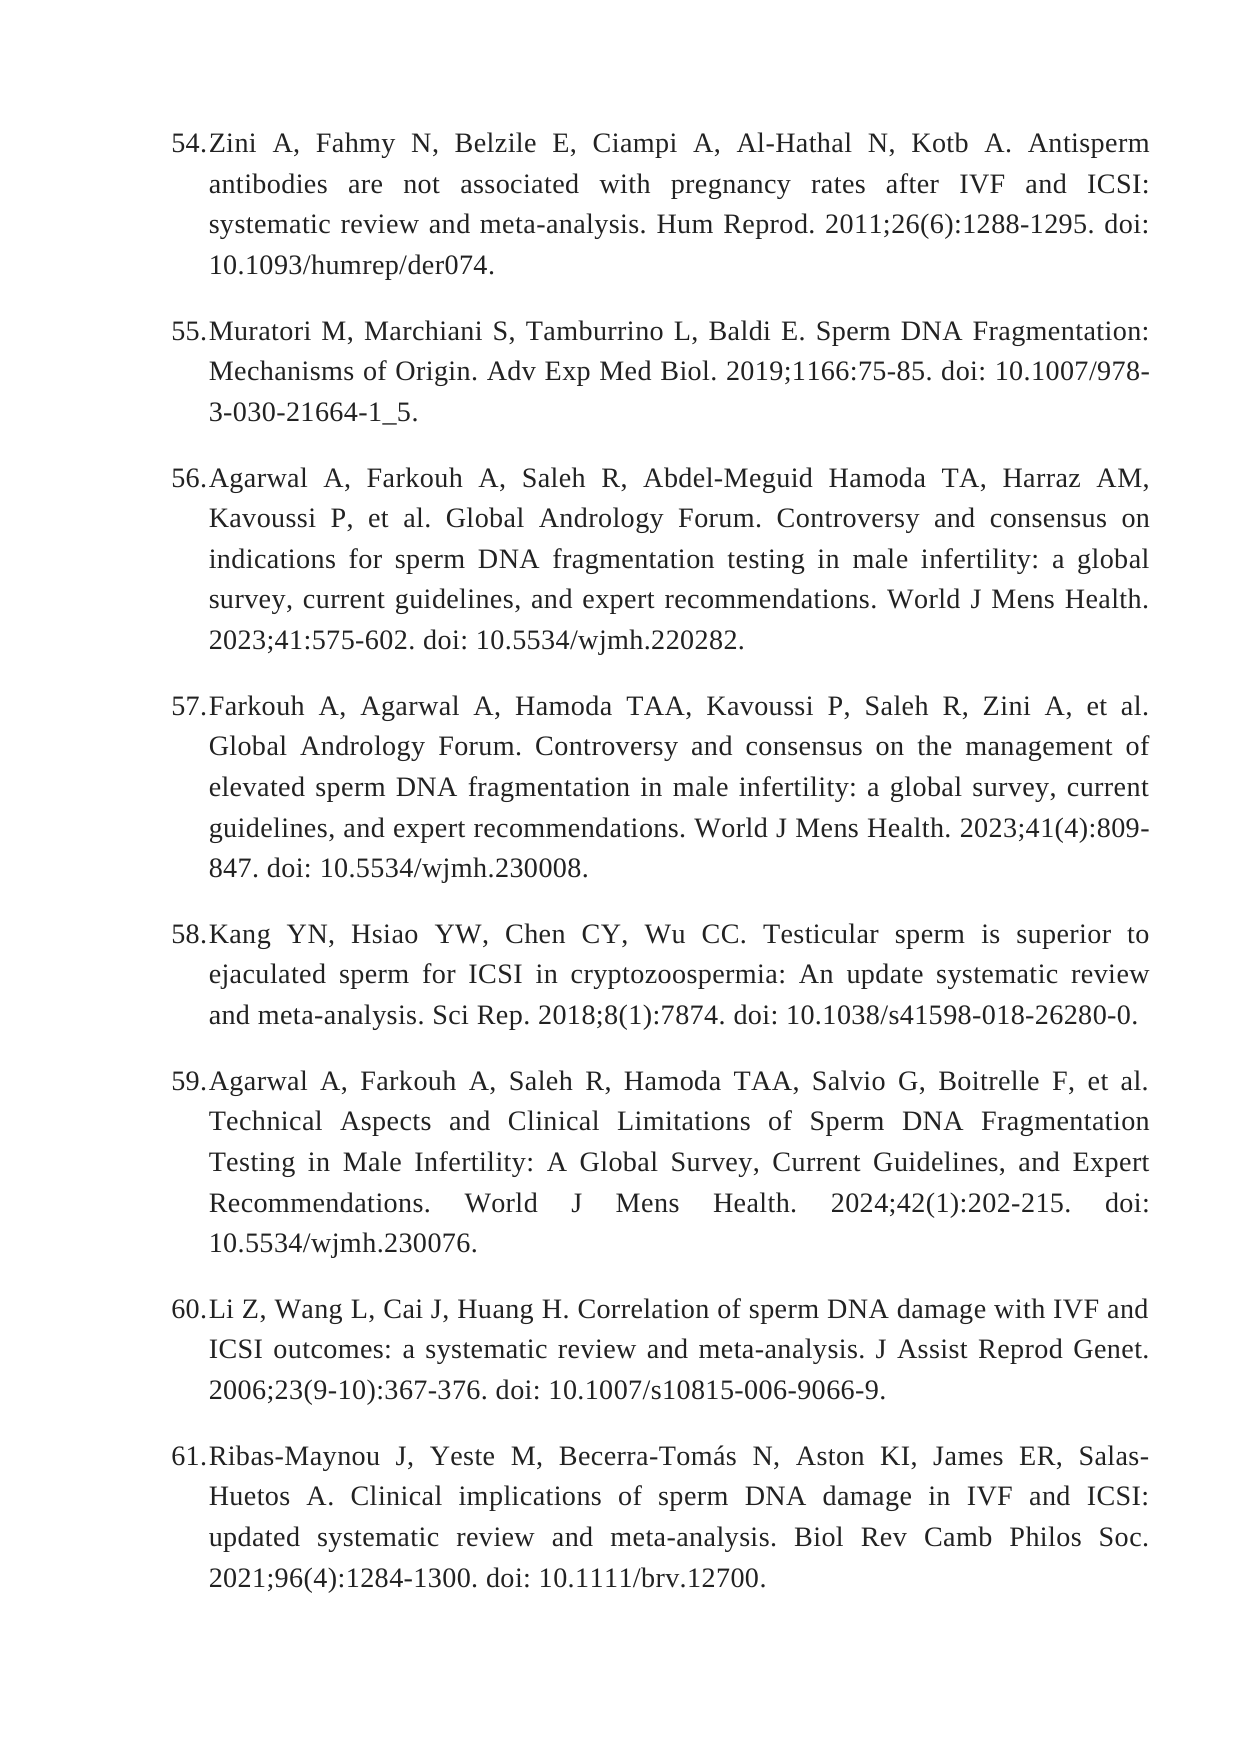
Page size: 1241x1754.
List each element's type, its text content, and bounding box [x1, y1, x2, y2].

list Li Z, Wang L, Cai J, Huang H. Correlation of sperm DNA damage with IVF and ICSI outcomes: a systematic review and meta-analysis. J Assist Reprod Genet. 2006;23(9-10):367-376. doi: 10.1007/s10815-006-9066-9. [171, 1284, 1152, 1406]
list Zini A, Fahmy N, Belzile E, Ciampi A, Al-Hathal N, Kotb A. Antisperm antibodies are not associated with pregnancy rates after IVF and ICSI: systematic review and meta-analysis. Hum Reprod. 2011;26(6):1288-1295. doi: 10.1093/humrep/der074. [171, 118, 1152, 281]
list Kang YN, Hsiao YW, Chen CY, Wu CC. Testicular sperm is superior to ejaculated sperm for ICSI in cryptozoospermia: An update systematic review and meta-analysis. Sci Rep. 2018;8(1):7874. doi: 10.1038/s41598-018-26280-0. [171, 909, 1152, 1031]
list Agarwal A, Farkouh A, Saleh R, Abdel-Meguid Hamoda TA, Harraz AM, Kavoussi P, et al. Global Andrology Forum. Controversy and consensus on indications for sperm DNA fragmentation testing in male infertility: a global survey, current guidelines, and expert recommendations. World J Mens Health. 2023;41:575-602. doi: 10.5534/wjmh.220282. [171, 452, 1152, 656]
list Agarwal A, Farkouh A, Saleh R, Hamoda TAA, Salvio G, Boitrelle F, et al. Technical Aspects and Clinical Limitations of Sperm DNA Fragmentation Testing in Male Infertility: A Global Survey, Current Guidelines, and Expert Recommendations. World J Mens Health. 2024;42(1):202-215. doi: 10.5534/wjmh.230076. [171, 1056, 1152, 1259]
list Farkouh A, Agarwal A, Hamoda TAA, Kavoussi P, Saleh R, Zini A, et al. Global Andrology Forum. Controversy and consensus on the management of elevated sperm DNA fragmentation in male infertility: a global survey, current guidelines, and expert recommendations. World J Mens Health. 2023;41(4):809-847. doi: 10.5534/wjmh.230008. [171, 681, 1152, 884]
list Muratori M, Marchiani S, Tamburrino L, Baldi E. Sperm DNA Fragmentation: Mechanisms of Origin. Adv Exp Med Biol. 2019;1166:75-85. doi: 10.1007/978-3-030-21664-1_5. [171, 306, 1152, 427]
list Ribas-Maynou J, Yeste M, Becerra-Tomás N, Aston KI, James ER, Salas-Huetos A. Clinical implications of sperm DNA damage in IVF and ICSI: updated systematic review and meta-analysis. Biol Rev Camb Philos Soc. 2021;96(4):1284-1300. doi: 10.1111/brv.12700. [171, 1431, 1152, 1593]
